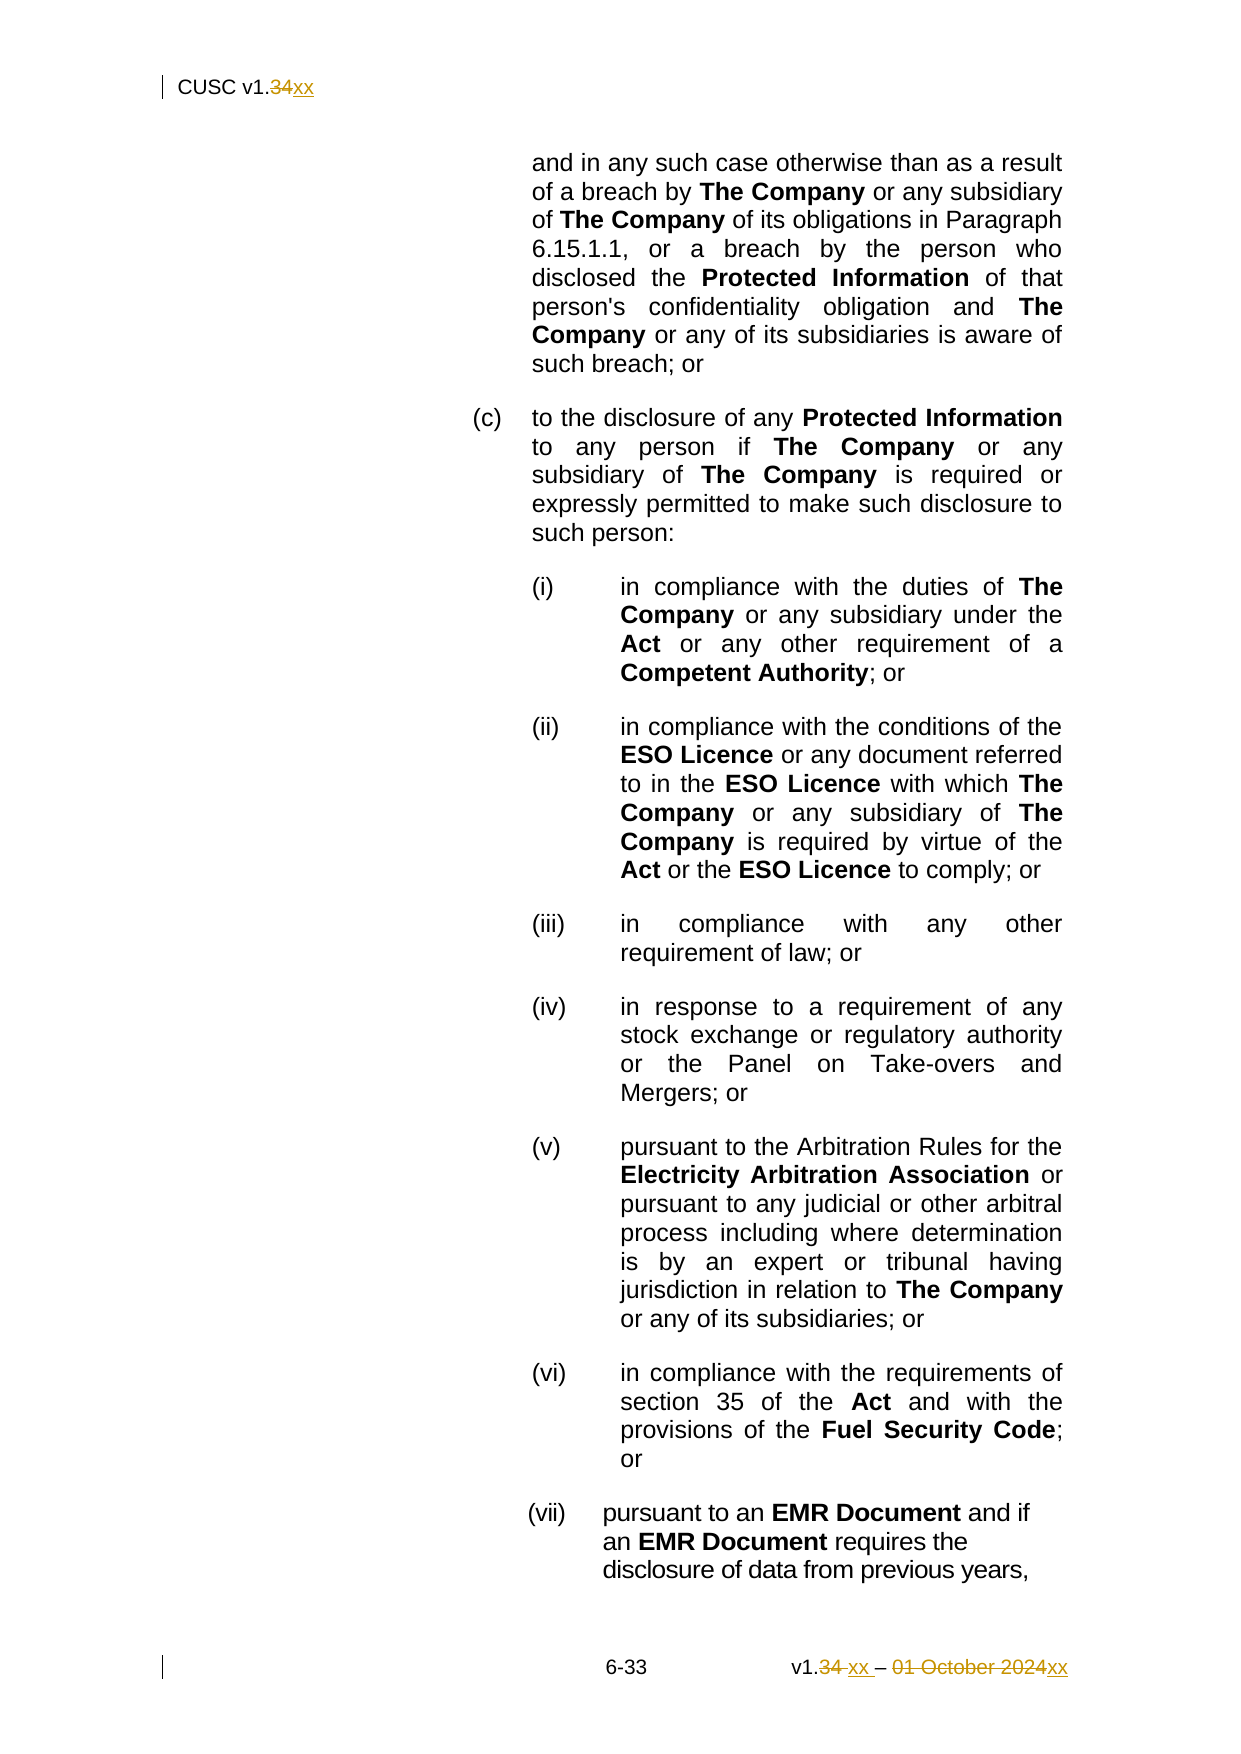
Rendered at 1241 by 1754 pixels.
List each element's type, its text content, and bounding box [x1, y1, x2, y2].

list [527, 1498, 1063, 1584]
text (vi) in compliance with the requirements of section 35 of the Act with the provisions of the Fuel Security Code; or [532, 1358, 1063, 1473]
text and in any such case otherwise than as a result of a breach by The Company or any subsidiary of The Company of its obligations in Paragraph 6.15.1.1, or a breach by the person who disclosed the Protected Information of that person's confidentiality obligation and The Company or any of its subsidiaries is aware of such breach; or [532, 148, 1063, 378]
text (c) to the disclosure of any Protected Information to any person if The Company or any subsidiary of The Company is required or expressly permitted to make such disclosure to such person: [472, 403, 1063, 546]
text (iii) in compliance with any other requirement of law; or [532, 909, 1063, 966]
text (iv) in response to a requirement of any stock exchange or regulatory authority or the Panel on Take-overs and Mergers; or [532, 991, 1063, 1106]
text (i) in compliance with the duties of The Company or any subsidiary under the Act or any other requirement of a Competent Authority; or [532, 571, 1063, 686]
text (ii) in compliance with the conditions of the ESO Licence or any document referred to in the ESO Licence with which The Company or any subsidiary of The Company is required by virtue of the Act or the ESO Licence to comply; or [532, 711, 1063, 884]
text (v) pursuant to the Arbitration Rules for the Electricity Arbitration Association or pursuant to any judicial or other arbitral process including where determination is by an expert or tribunal having jurisdiction in relation to The Company or any of its subsidiaries; or [532, 1131, 1063, 1333]
